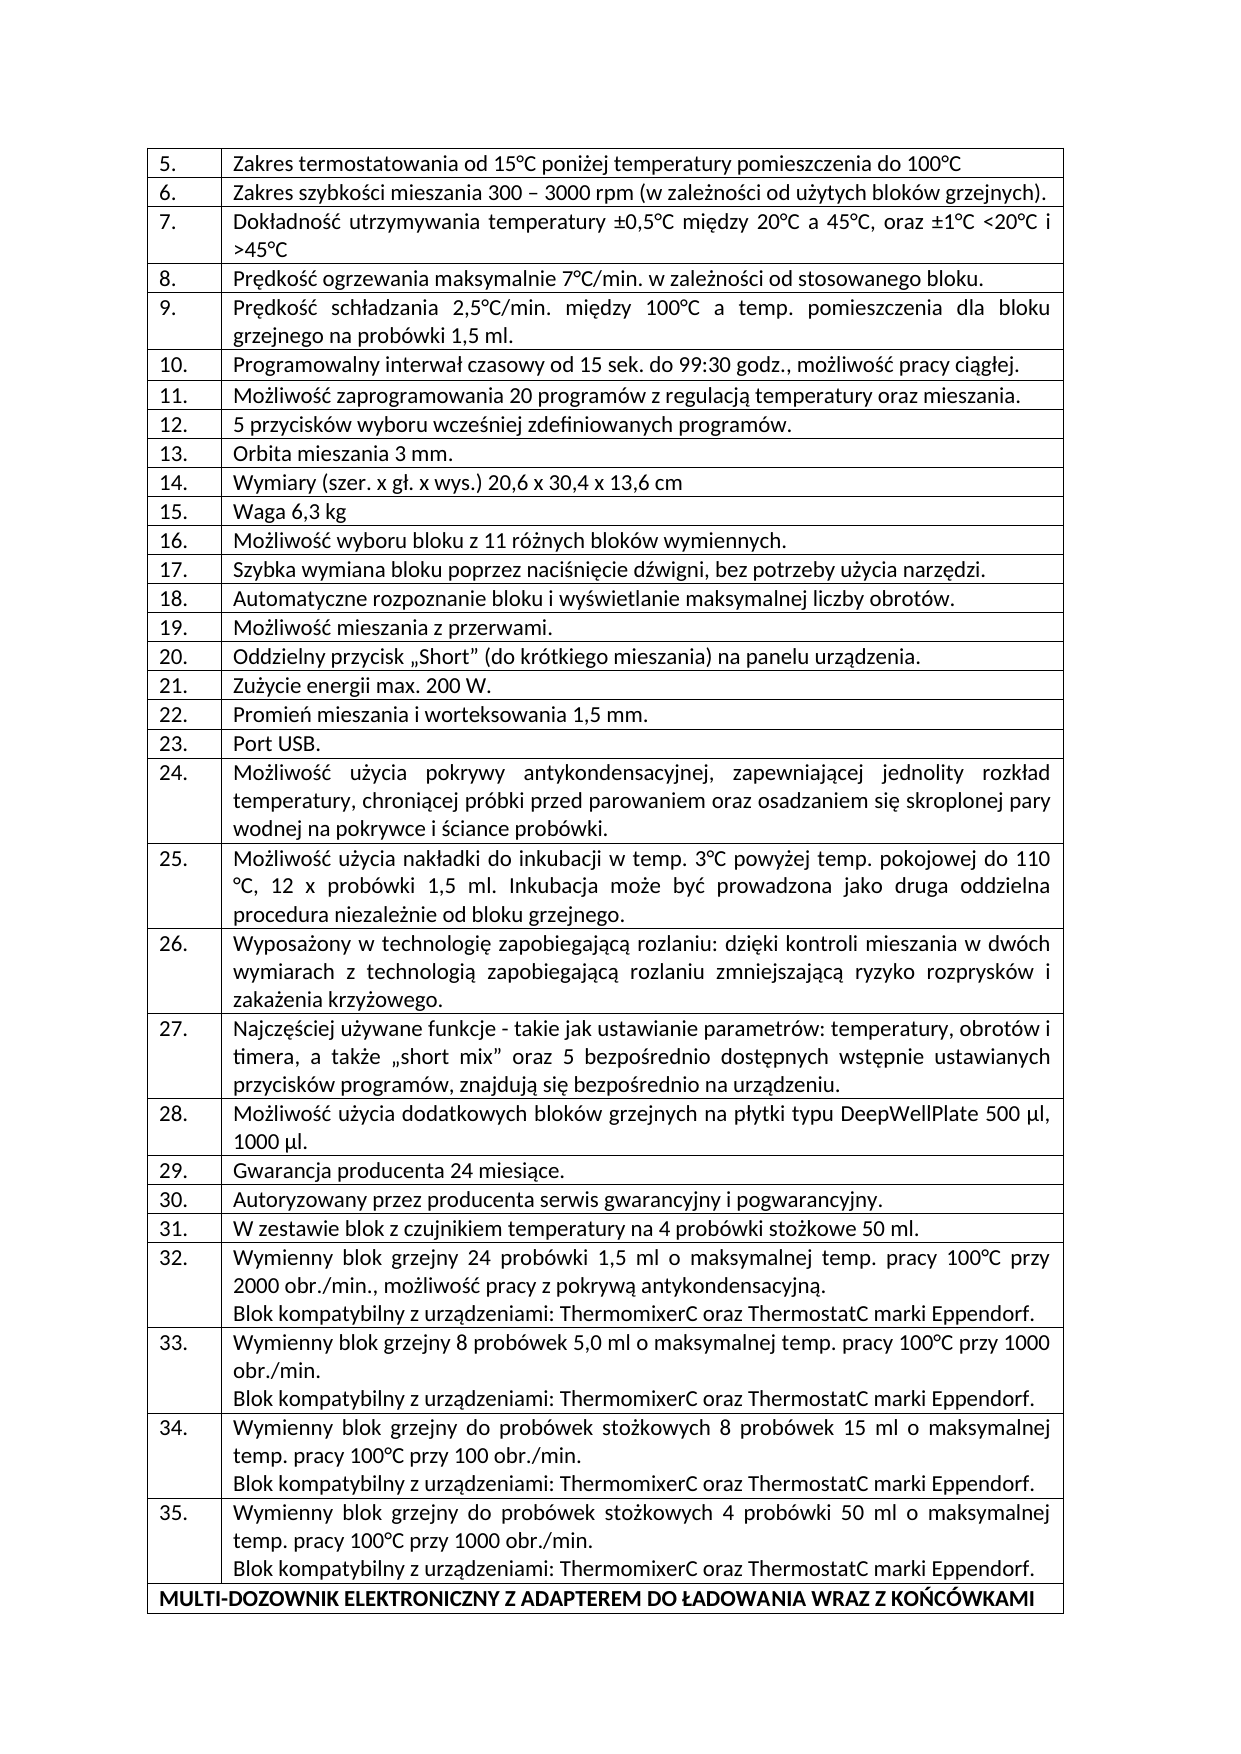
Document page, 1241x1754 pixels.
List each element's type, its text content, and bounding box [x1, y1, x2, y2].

table_cell Gwarancja producenta 24 miesiące. [222, 1156, 1063, 1184]
table_cell Wymienny blok grzejny do probówek stożkowych 4 probówki 50 ml o maksymalnej temp. pracy 100°C przy 1000 obr./min. Blok kompatybilny z urządzeniami: ThermomixerC oraz ThermostatC marki Eppendorf. [222, 1499, 1063, 1583]
table_cell 30. [148, 1185, 221, 1213]
table_cell 32. [148, 1243, 221, 1327]
table_cell Możliwość zaprogramowania 20 programów z regulacją temperatury oraz mieszania. [222, 381, 1063, 409]
table_cell 20. [148, 642, 221, 670]
table_cell Wymiary (szer. x gł. x wys.) 20,6 x 30,4 x 13,6 cm [222, 468, 1063, 496]
table_cell 31. [148, 1214, 221, 1242]
table_cell 6. [148, 178, 221, 206]
table_cell 21. [148, 671, 221, 699]
table_cell Zużycie energii max. 200 W. [222, 671, 1063, 699]
table_cell 9. [148, 293, 221, 349]
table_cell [148, 1584, 1063, 1613]
table_cell 23. [148, 730, 221, 757]
table_cell 25. [148, 844, 221, 928]
table_cell Możliwość użycia dodatkowych bloków grzejnych na płytki typu DeepWellPlate 500 µl, 1000 µl. [222, 1099, 1063, 1155]
table_cell 17. [148, 555, 221, 583]
table_cell Wyposażony w technologię zapobiegającą rozlaniu: dzięki kontroli mieszania w dwóch wymiarach z technologią zapobiegającą rozlaniu zmniejszającą ryzyko rozprysków i zakażenia krzyżowego. [222, 929, 1063, 1013]
table_cell 7. [148, 207, 221, 263]
table_cell Automatyczne rozpoznanie bloku i wyświetlanie maksymalnej liczby obrotów. [222, 584, 1063, 612]
table_cell 33. [148, 1328, 221, 1412]
table_cell 28. [148, 1099, 221, 1155]
table_cell 19. [148, 613, 221, 641]
table_cell Możliwość użycia pokrywy antykondensacyjnej, zapewniającej jednolity rozkład temperatury, chroniącej próbki przed parowaniem oraz osadzaniem się skroplonej pary wodnej na pokrywce i ściance probówki. [222, 759, 1063, 843]
table_cell Dokładność utrzymywania temperatury ±0,5°C między 20°C a 45°C, oraz ±1°C <20°C i >45°C [222, 207, 1063, 263]
table_cell Możliwość wyboru bloku z 11 różnych bloków wymiennych. [222, 526, 1063, 554]
table_cell W zestawie blok z czujnikiem temperatury na 4 probówki stożkowe 50 ml. [222, 1214, 1063, 1242]
table_cell Możliwość użycia nakładki do inkubacji w temp. 3°C powyżej temp. pokojowej do 110 °C, 12 x probówki 1,5 ml. Inkubacja może być prowadzona jako druga oddzielna procedura niezależnie od bloku grzejnego. [222, 844, 1063, 928]
table_cell Zakres szybkości mieszania 300 – 3000 rpm (w zależności od użytych bloków grzejnych). [222, 178, 1063, 206]
table_cell 34. [148, 1414, 221, 1497]
table_cell 29. [148, 1156, 221, 1184]
table_cell 27. [148, 1014, 221, 1098]
table_cell Prędkość ogrzewania maksymalnie 7°C/min. w zależności od stosowanego bloku. [222, 264, 1063, 292]
table_cell Najczęściej używane funkcje - takie jak ustawianie parametrów: temperatury, obrotów i timera, a także „short mix” oraz 5 bezpośrednio dostępnych wstępnie ustawianych przycisków programów, znajdują się bezpośrednio na urządzeniu. [222, 1014, 1063, 1098]
table_cell Oddzielny przycisk „Short” (do krótkiego mieszania) na panelu urządzenia. [222, 642, 1063, 670]
table_cell 8. [148, 264, 221, 292]
table_cell Programowalny interwał czasowy od 15 sek. do 99:30 godz., możliwość pracy ciągłej. [222, 350, 1063, 380]
table_cell 18. [148, 584, 221, 612]
table_cell Prędkość schładzania 2,5°C/min. między 100°C a temp. pomieszczenia dla bloku grzejnego na probówki 1,5 ml. [222, 293, 1063, 349]
table_cell 10. [148, 350, 221, 380]
table_cell Wymienny blok grzejny do probówek stożkowych 8 probówek 15 ml o maksymalnej temp. pracy 100°C przy 100 obr./min. Blok kompatybilny z urządzeniami: ThermomixerC oraz ThermostatC marki Eppendorf. [222, 1414, 1063, 1497]
table_cell Szybka wymiana bloku poprzez naciśnięcie dźwigni, bez potrzeby użycia narzędzi. [222, 555, 1063, 583]
table_cell Wymienny blok grzejny 8 probówek 5,0 ml o maksymalnej temp. pracy 100°C przy 1000 obr./min. Blok kompatybilny z urządzeniami: ThermomixerC oraz ThermostatC marki Eppendorf. [222, 1328, 1063, 1412]
table_cell 13. [148, 439, 221, 467]
table_cell Możliwość mieszania z przerwami. [222, 613, 1063, 641]
table_cell Wymienny blok grzejny 24 probówki 1,5 ml o maksymalnej temp. pracy 100°C przy 2000 obr./min., możliwość pracy z pokrywą antykondensacyjną. Blok kompatybilny z urządzeniami: ThermomixerC oraz ThermostatC marki Eppendorf. [222, 1243, 1063, 1327]
table_cell 26. [148, 929, 221, 1013]
table_cell 16. [148, 526, 221, 554]
table_cell Autoryzowany przez producenta serwis gwarancyjny i pogwarancyjny. [222, 1185, 1063, 1213]
table_cell Promień mieszania i worteksowania 1,5 mm. [222, 700, 1063, 728]
table_cell Port USB. [222, 730, 1063, 757]
table_cell 24. [148, 759, 221, 843]
table_cell 5 przycisków wyboru wcześniej zdefiniowanych programów. [222, 410, 1063, 438]
table_cell Zakres termostatowania od 15°C poniżej temperatury pomieszczenia do 100°C [222, 149, 1063, 177]
table_cell Orbita mieszania 3 mm. [222, 439, 1063, 467]
table_cell 12. [148, 410, 221, 438]
table_cell 35. [148, 1499, 221, 1583]
table_cell 15. [148, 497, 221, 525]
table_cell 22. [148, 700, 221, 728]
table_cell 14. [148, 468, 221, 496]
table_cell 11. [148, 381, 221, 409]
table_cell 5. [148, 149, 221, 177]
table_cell Waga 6,3 kg [222, 497, 1063, 525]
